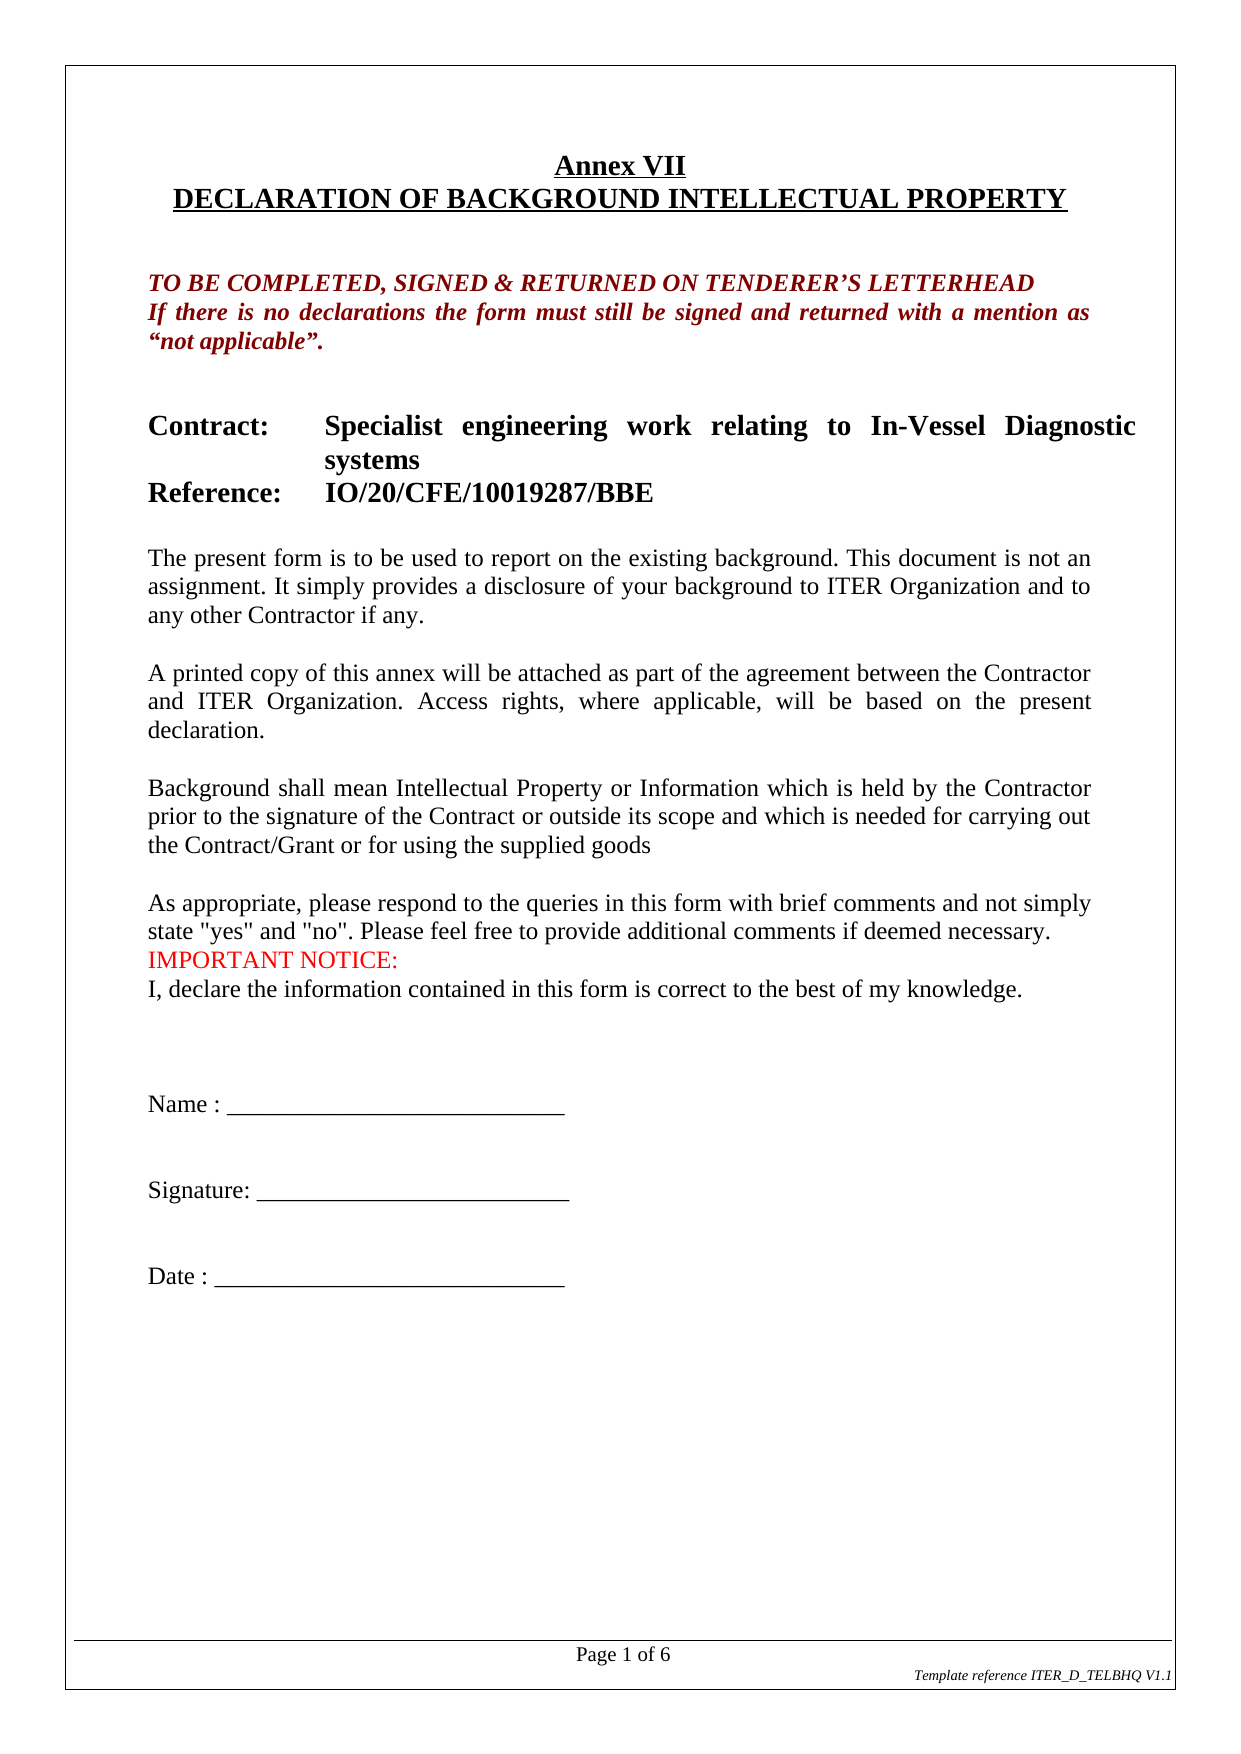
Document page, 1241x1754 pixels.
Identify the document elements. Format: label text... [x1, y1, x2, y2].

text Date : ____________________________ [148, 1261, 1092, 1290]
text Annex VII [148, 148, 1092, 181]
text Background shall mean Intellectual Property or Information which is held by the Contractor prior to the signature of the Contract or outside its scope and which is needed for carrying out the Contract/Grant or for using the supplied goods [148, 773, 1092, 859]
text As appropriate, please respond to the queries in this form with brief comments and not simply state "yes" and "no". Please feel free to provide additional comments if deemed necessary. [148, 888, 1092, 945]
text DECLARATION OF BACKGROUND INTELLECTUAL PROPERTY [148, 181, 1092, 215]
text Name : ___________________________ [148, 1089, 1092, 1118]
text TO BE COMPLETED, SIGNED & RETURNED ON TENDERER’S LETTERHEAD [148, 268, 1092, 297]
text I, declare the information contained in this form is correct to the best of my knowledge. [148, 974, 1092, 1003]
text Reference: IO/20/CFE/10019287/BBE [148, 476, 1137, 509]
text Signature: _________________________ [148, 1175, 1092, 1204]
list If there is no declarations the form must still be signed and returned with a mention as “not applicable”. [148, 297, 1092, 355]
text The present form is to be used to report on the existing background. This document is not an assignment. It simply provides a disclosure of your background to ITER Organization and to any other Contractor if any. [148, 543, 1092, 629]
text A printed copy of this annex will be attached as part of the agreement between the Contractor and ITER Organization. Access rights, where applicable, will be based on the present declaration. [148, 658, 1092, 744]
text Contract: Specialist engineering work relating to In-Vessel Diagnostic systems [148, 408, 1137, 476]
text IMPORTANT NOTICE: [148, 945, 1092, 974]
